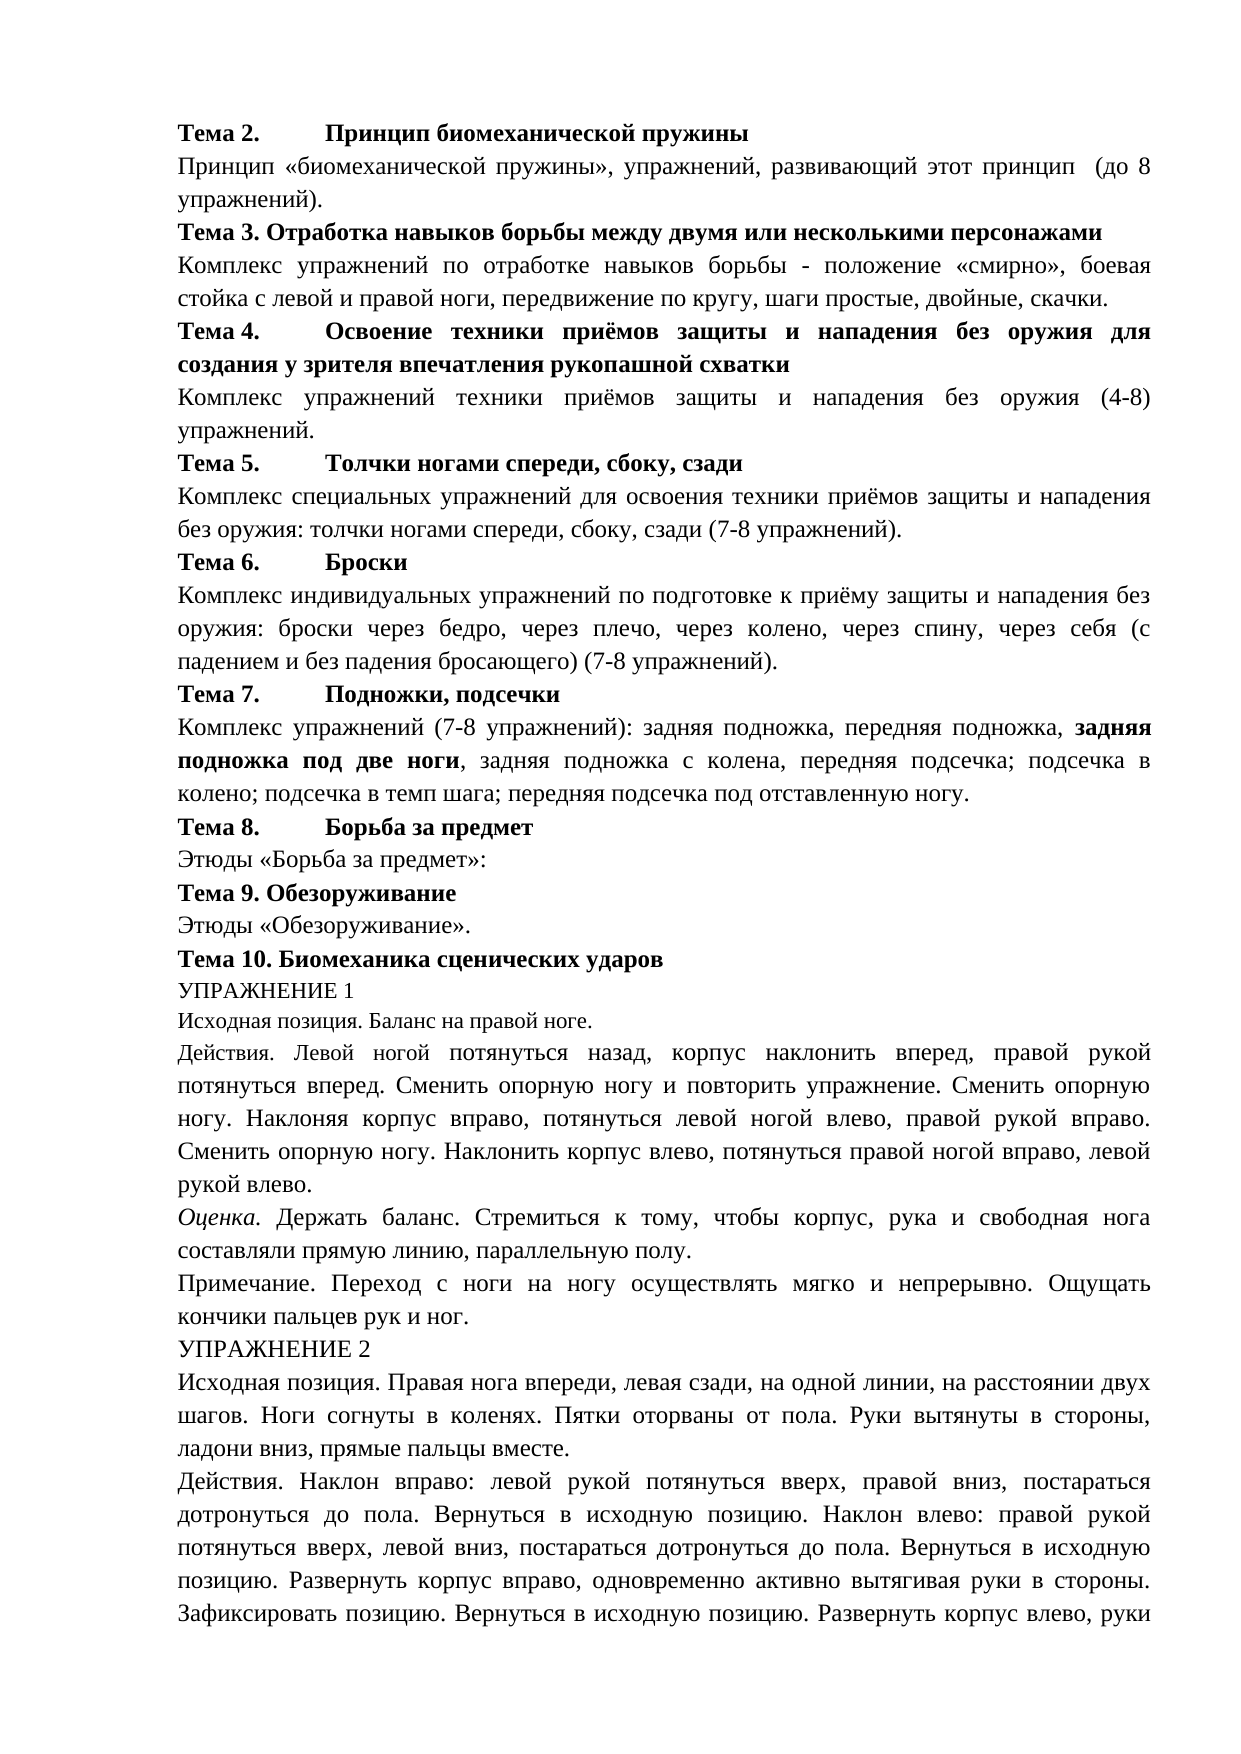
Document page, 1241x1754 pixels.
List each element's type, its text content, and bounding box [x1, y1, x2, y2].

text Комплекс упражнений техники приёмов защиты и нападения без оружия (4-8) упражнений. [177, 382, 1152, 444]
text Примечание. Переход с ноги на ногу осуществлять мягко и непрерывно. Ощущать кончики пальцев рук и ног. [177, 1268, 1152, 1330]
text Исходная позиция. Баланс на правой ноге. [177, 1007, 1152, 1033]
text Тема 4. Освоение техники приёмов защиты и нападения без оружия для создания у зрителя впечатления рукопашной схватки [177, 316, 1152, 378]
text УПРАЖНЕНИЕ 1 [177, 977, 1152, 1003]
text Тема 2. Принцип биомеханической пружины [177, 118, 1152, 147]
text Этюды «Борьба за предмет»: [177, 844, 1152, 873]
text Исходная позиция. Правая нога впереди, левая сзади, на одной линии, на расстоянии двух шагов. Ноги согнуты в коленях. Пятки оторваны от пола. Руки вытянуты в стороны, ладони вниз, прямые пальцы вместе. [177, 1367, 1152, 1462]
text Тема 9. Обезоруживание [177, 878, 1152, 906]
text Тема 7. Подножки, подсечки [177, 679, 1152, 708]
text Принцип «биомеханической пружины», упражнений, развивающий этот принцип (до 8 упражнений). [177, 151, 1152, 213]
text Комплекс индивидуальных упражнений по подготовке к приёму защиты и нападения без оружия: броски через бедро, через плечо, через колено, через спину, через себя (с падением и без падения бросающего) (7-8 упражнений). [177, 580, 1152, 675]
text Действия. Левой ногой потянуться назад, корпус наклонить вперед, правой рукой потянуться вперед. Сменить опорную ногу и повторить упражнение. Сменить опорную ногу. Наклоняя корпус вправо, потянуться левой ногой влево, правой рукой вправо. Сменить опорную ногу. Наклонить корпус влево, потянуться правой ногой вправо, левой рукой влево. [177, 1037, 1152, 1198]
text УПРАЖНЕНИЕ 2 [177, 1334, 1152, 1363]
text Тема 3. Отработка навыков борьбы между двумя или несколькими персонажами [177, 217, 1152, 246]
text Тема 5. Толчки ногами спереди, сбоку, сзади [177, 448, 1152, 477]
text Оценка. Держать баланс. Стремиться к тому, чтобы корпус, рука и свободная нога составляли прямую линию, параллельную полу. [177, 1202, 1152, 1264]
text Тема 6. Броски [177, 547, 1152, 576]
text Комплекс упражнений (7-8 упражнений): задняя подножка, передняя подножка, задняя подножка под две ноги, задняя подножка с колена, передняя подсечка; подсечка в колено; подсечка в темп шага; передняя подсечка под отставленную ногу. [177, 712, 1152, 807]
text Тема 10. Биомеханика сценических ударов [177, 944, 1152, 972]
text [177, 1466, 1152, 1627]
text Этюды «Обезоруживание». [177, 911, 1152, 939]
text Тема 8. Борьба за предмет [177, 812, 1152, 840]
text Комплекс специальных упражнений для освоения техники приёмов защиты и нападения без оружия: толчки ногами спереди, сбоку, сзади (7-8 упражнений). [177, 481, 1152, 543]
text Комплекс упражнений по отработке навыков борьбы - положение «смирно», боевая стойка с левой и правой ноги, передвижение по кругу, шаги простые, двойные, скачки. [177, 250, 1152, 312]
